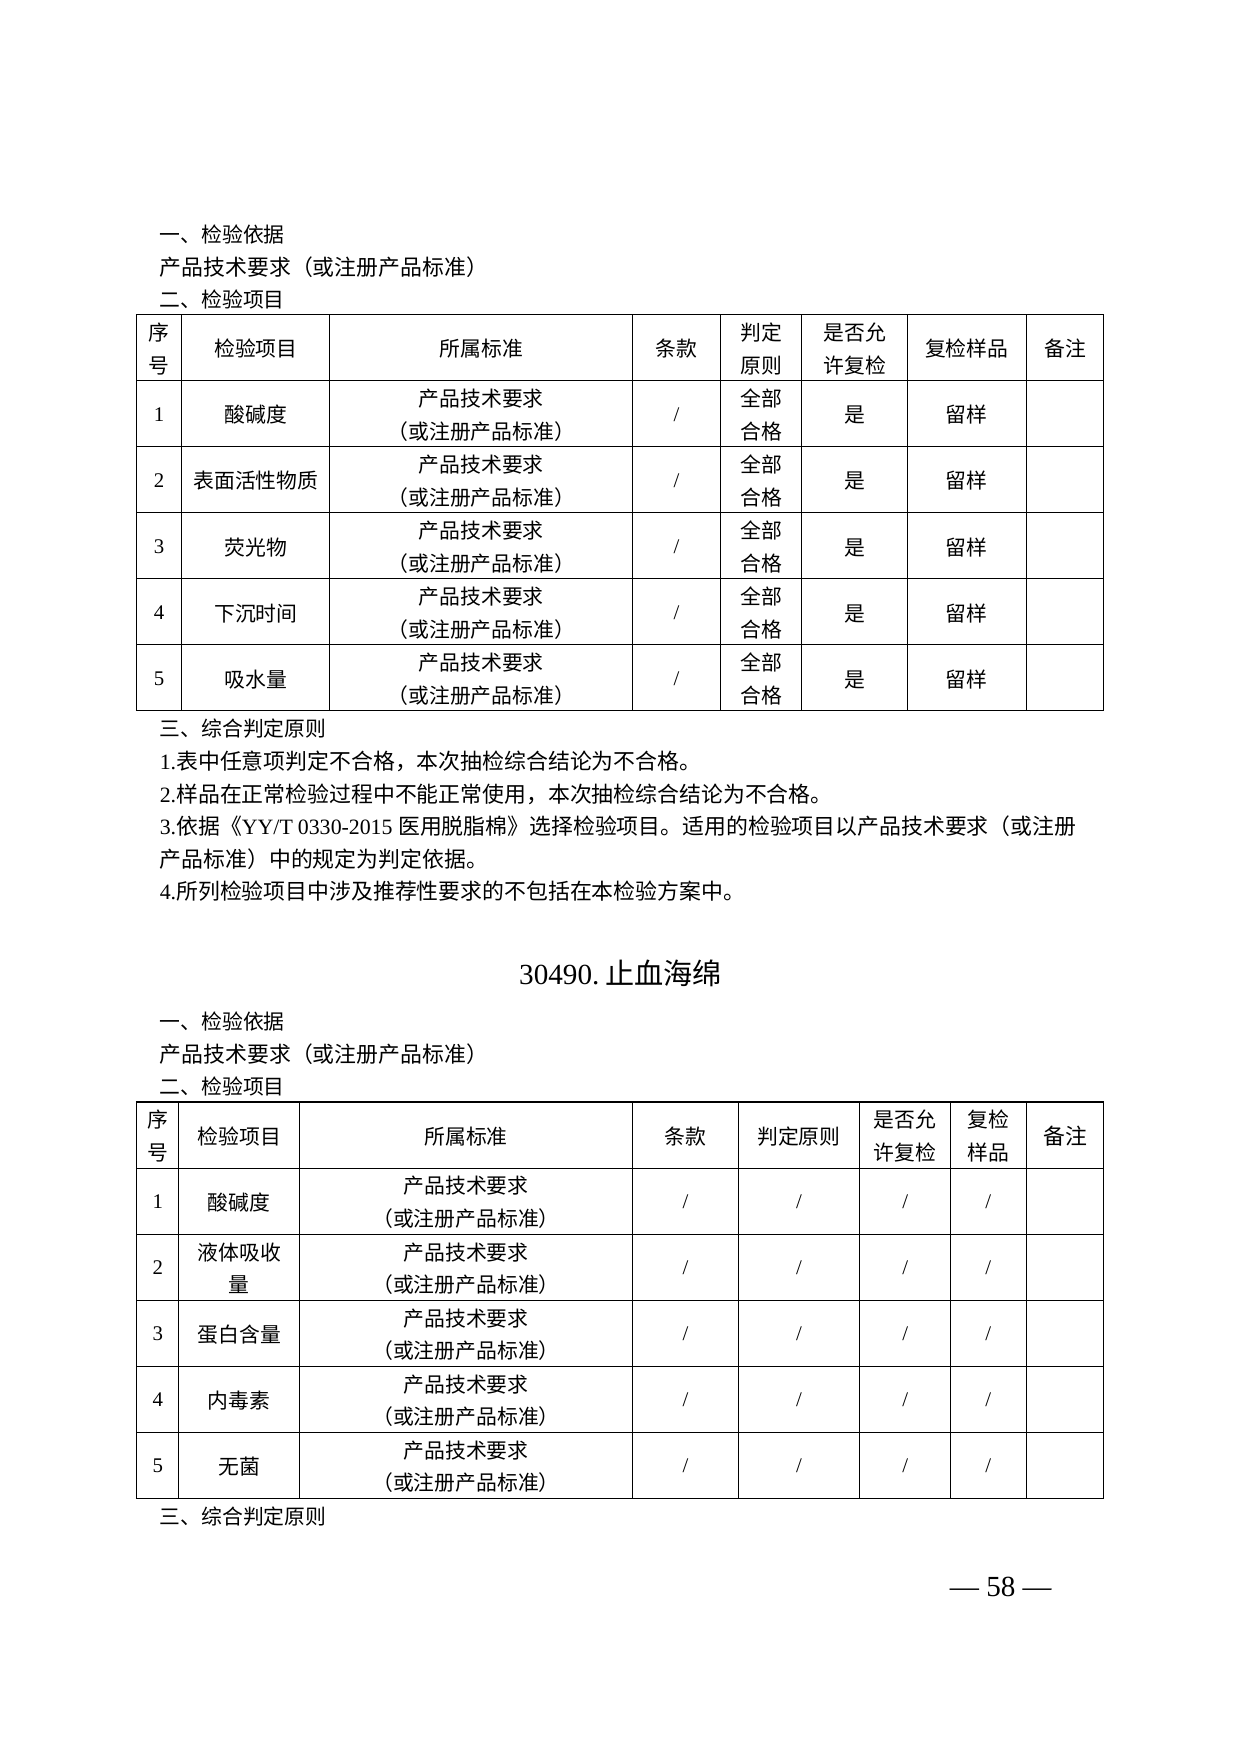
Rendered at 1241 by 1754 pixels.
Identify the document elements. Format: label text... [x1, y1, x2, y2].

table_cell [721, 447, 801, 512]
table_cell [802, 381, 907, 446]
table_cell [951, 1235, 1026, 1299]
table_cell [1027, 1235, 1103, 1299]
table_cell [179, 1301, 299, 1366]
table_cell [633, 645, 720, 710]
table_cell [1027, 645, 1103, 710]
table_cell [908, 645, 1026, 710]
text 一、检验依据 [159, 217, 1081, 249]
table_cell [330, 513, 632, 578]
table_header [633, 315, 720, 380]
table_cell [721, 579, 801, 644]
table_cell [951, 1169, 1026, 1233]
text 产品技术要求（或注册产品标准） [159, 249, 1081, 282]
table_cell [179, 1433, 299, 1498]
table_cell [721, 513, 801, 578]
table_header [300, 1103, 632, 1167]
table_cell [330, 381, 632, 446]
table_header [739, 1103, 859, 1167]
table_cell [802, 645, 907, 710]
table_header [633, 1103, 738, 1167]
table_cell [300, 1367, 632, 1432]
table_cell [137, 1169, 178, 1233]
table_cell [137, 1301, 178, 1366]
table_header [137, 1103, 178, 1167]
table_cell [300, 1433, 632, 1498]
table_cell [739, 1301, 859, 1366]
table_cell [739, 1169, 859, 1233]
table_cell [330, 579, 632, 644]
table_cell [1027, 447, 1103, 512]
text 二、检验项目 [159, 282, 1081, 314]
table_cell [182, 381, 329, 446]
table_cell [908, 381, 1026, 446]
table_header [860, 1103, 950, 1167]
text 三、综合判定原则 [159, 711, 1081, 744]
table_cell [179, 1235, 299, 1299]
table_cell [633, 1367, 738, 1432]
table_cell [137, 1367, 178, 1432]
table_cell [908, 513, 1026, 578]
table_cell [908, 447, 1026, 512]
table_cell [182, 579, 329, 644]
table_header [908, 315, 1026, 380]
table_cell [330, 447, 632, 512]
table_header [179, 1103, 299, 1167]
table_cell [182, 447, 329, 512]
text 二、检验项目 [159, 1069, 1081, 1101]
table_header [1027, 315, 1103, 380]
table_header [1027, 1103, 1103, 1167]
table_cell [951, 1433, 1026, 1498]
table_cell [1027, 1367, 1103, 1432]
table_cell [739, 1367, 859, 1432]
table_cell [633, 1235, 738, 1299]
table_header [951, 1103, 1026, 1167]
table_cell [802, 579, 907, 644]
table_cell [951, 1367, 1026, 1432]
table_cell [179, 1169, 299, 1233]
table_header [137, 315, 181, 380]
text 30490. 止血海绵 [159, 939, 1081, 1004]
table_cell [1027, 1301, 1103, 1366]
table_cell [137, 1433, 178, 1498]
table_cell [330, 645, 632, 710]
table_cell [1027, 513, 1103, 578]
text 三、综合判定原则 风险监测。 [159, 1499, 1081, 1531]
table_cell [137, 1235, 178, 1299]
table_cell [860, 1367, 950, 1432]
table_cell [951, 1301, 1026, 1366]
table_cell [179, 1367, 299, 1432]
text 4.所列检验项目中涉及推荐性要求的不包括在本检验方案中。 [159, 874, 1081, 906]
text 1.表中任意项判定不合格，本次抽检综合结论为不合格。 2.样品在正常检验过程中不能正常使用，本次抽检综合结论为不合格。 3.依据《YY/T 0330-2015 医用脱脂棉》选择检验项目。适用的检验项目以产品技术要求（或注册产品标准）中的规定为判定依据。 [159, 744, 1081, 874]
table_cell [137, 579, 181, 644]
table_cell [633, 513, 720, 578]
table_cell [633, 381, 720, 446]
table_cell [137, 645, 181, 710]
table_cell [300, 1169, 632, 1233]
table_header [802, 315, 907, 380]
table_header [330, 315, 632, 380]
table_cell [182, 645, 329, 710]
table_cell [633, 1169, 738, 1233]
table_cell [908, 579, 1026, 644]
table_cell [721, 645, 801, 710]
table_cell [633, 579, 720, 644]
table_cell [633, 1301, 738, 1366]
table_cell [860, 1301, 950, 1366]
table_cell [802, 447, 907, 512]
text 一、检验依据 [159, 1004, 1081, 1036]
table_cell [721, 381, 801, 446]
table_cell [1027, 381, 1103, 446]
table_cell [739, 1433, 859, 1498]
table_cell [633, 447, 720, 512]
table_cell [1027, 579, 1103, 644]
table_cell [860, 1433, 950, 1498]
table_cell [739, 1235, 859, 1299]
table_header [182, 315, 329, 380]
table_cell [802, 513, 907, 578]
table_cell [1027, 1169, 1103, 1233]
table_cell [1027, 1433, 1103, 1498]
text 产品技术要求（或注册产品标准） [159, 1036, 1081, 1069]
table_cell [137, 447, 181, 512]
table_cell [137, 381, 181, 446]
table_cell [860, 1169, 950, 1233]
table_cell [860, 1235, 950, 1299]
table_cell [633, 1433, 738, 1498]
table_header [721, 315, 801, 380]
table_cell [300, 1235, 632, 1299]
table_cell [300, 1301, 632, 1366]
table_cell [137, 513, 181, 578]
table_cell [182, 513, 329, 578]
